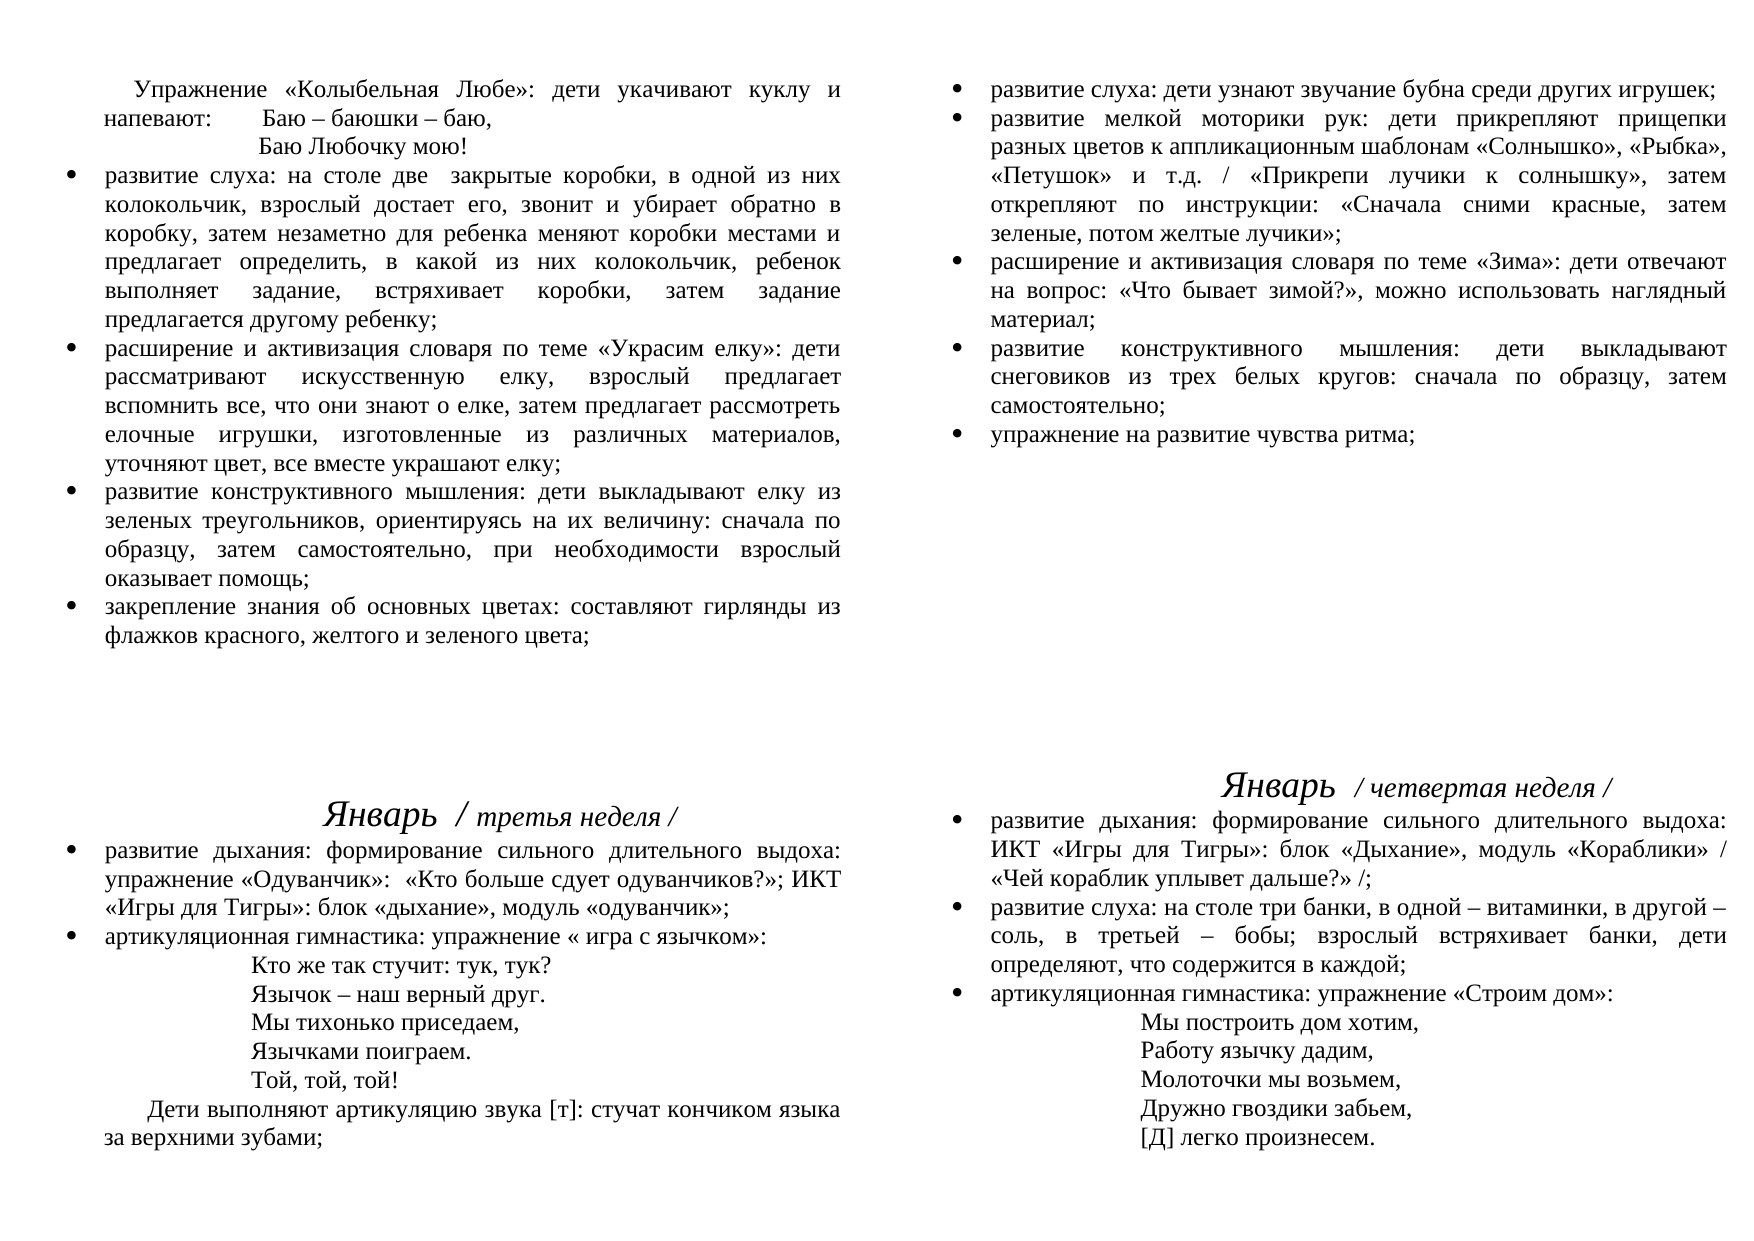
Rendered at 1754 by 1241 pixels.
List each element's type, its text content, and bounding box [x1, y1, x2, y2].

list развитие дыхания: формирование сильного длительного выдоха: ИКТ «Игры для Тигры»: блок «Дыхание», модуль «Кораблики» / «Чей кораблик уплывет дальше?» /; [953, 806, 1728, 892]
list Кто же так стучит: тук, тук? [251, 950, 842, 979]
list развитие слуха: на столе две закрытые коробки, в одной из них колокольчик, взрослый достает его, звонит и убирает обратно в коробку, затем незаметно для ребенка меняют коробки местами и предлагает определить, в какой из них колокольчик, ребенок выполняет задание, встряхивает коробки, затем задание предлагается другому ребенку; [67, 160, 842, 333]
list развитие мелкой моторики рук: дети прикрепляют прищепки разных цветов к аппликационным шаблонам «Солнышко», «Рыбка», «Петушок» и т.д. / «Прикрепи лучики к солнышку», затем открепляют по инструкции: «Сначала сними красные, затем зеленые, потом желтые лучики»; [953, 103, 1728, 246]
list развитие слуха: на столе три банки, в одной – витаминки, в другой – соль, в третьей – бобы; взрослый встряхивает банки, дети определяют, что содержится в каждой; [953, 892, 1728, 978]
list развитие дыхания: формирование сильного длительного выдоха: упражнение «Одуванчик»: «Кто больше сдует одуванчиков?»; ИКТ «Игры для Тигры»: блок «дыхание», модуль «одуванчик»; [67, 835, 842, 921]
list [Д] легко произнесем. [990, 1122, 1728, 1151]
list Той, той, той! [251, 1065, 842, 1094]
list расширение и активизация словаря по теме «Украсим елку»: дети рассматривают искусственную елку, взрослый предлагает вспомнить все, что они знают о елке, затем предлагает рассмотреть елочные игрушки, изготовленные из различных материалов, уточняют цвет, все вместе украшают елку; [67, 333, 842, 476]
list закрепление знания об основных цветах: составляют гирлянды из флажков красного, желтого и зеленого цвета; [67, 591, 842, 649]
list упражнение на развитие чувства ритма; [953, 419, 1728, 448]
list развитие конструктивного мышления: дети выкладывают елку из зеленых треугольников, ориентируясь на их величину: сначала по образцу, затем самостоятельно, при необходимости взрослый оказывает помощь; [67, 476, 842, 591]
list Баю Любочку мою! [103, 131, 842, 160]
list развитие слуха: дети узнают звучание бубна среди других игрушек; [953, 74, 1728, 103]
list Мы тихонько приседаем, [251, 1007, 842, 1036]
list расширение и активизация словаря по теме «Зима»: дети отвечают на вопрос: «Что бывает зимой?», можно использовать наглядный материал; [953, 246, 1728, 333]
list Дети выполняют артикуляцию звука [т]: стучат кончиком языка за верхними зубами; [103, 1094, 842, 1151]
list артикуляционная гимнастика: упражнение «Строим дом»: [953, 978, 1728, 1007]
list Молоточки мы возьмем, [990, 1064, 1728, 1093]
list Язычками поиграем. [251, 1036, 842, 1065]
list Язычок – наш верный друг. [251, 979, 842, 1007]
list артикуляционная гимнастика: упражнение « игра с язычком»: [67, 921, 842, 950]
list Январь / третья неделя / [104, 792, 842, 835]
list Работу язычку дадим, [990, 1036, 1728, 1064]
list Дружно гвоздики забьем, [990, 1093, 1728, 1122]
list Мы построить дом хотим, [990, 1007, 1728, 1036]
list Упражнение «Колыбельная Любе»: дети укачивают куклу и напевают: Баю – баюшки – баю, [103, 74, 842, 131]
list развитие конструктивного мышления: дети выкладывают снеговиков из трех белых кругов: сначала по образцу, затем самостоятельно; [953, 333, 1728, 419]
list Январь / четвертая неделя / [990, 762, 1728, 806]
